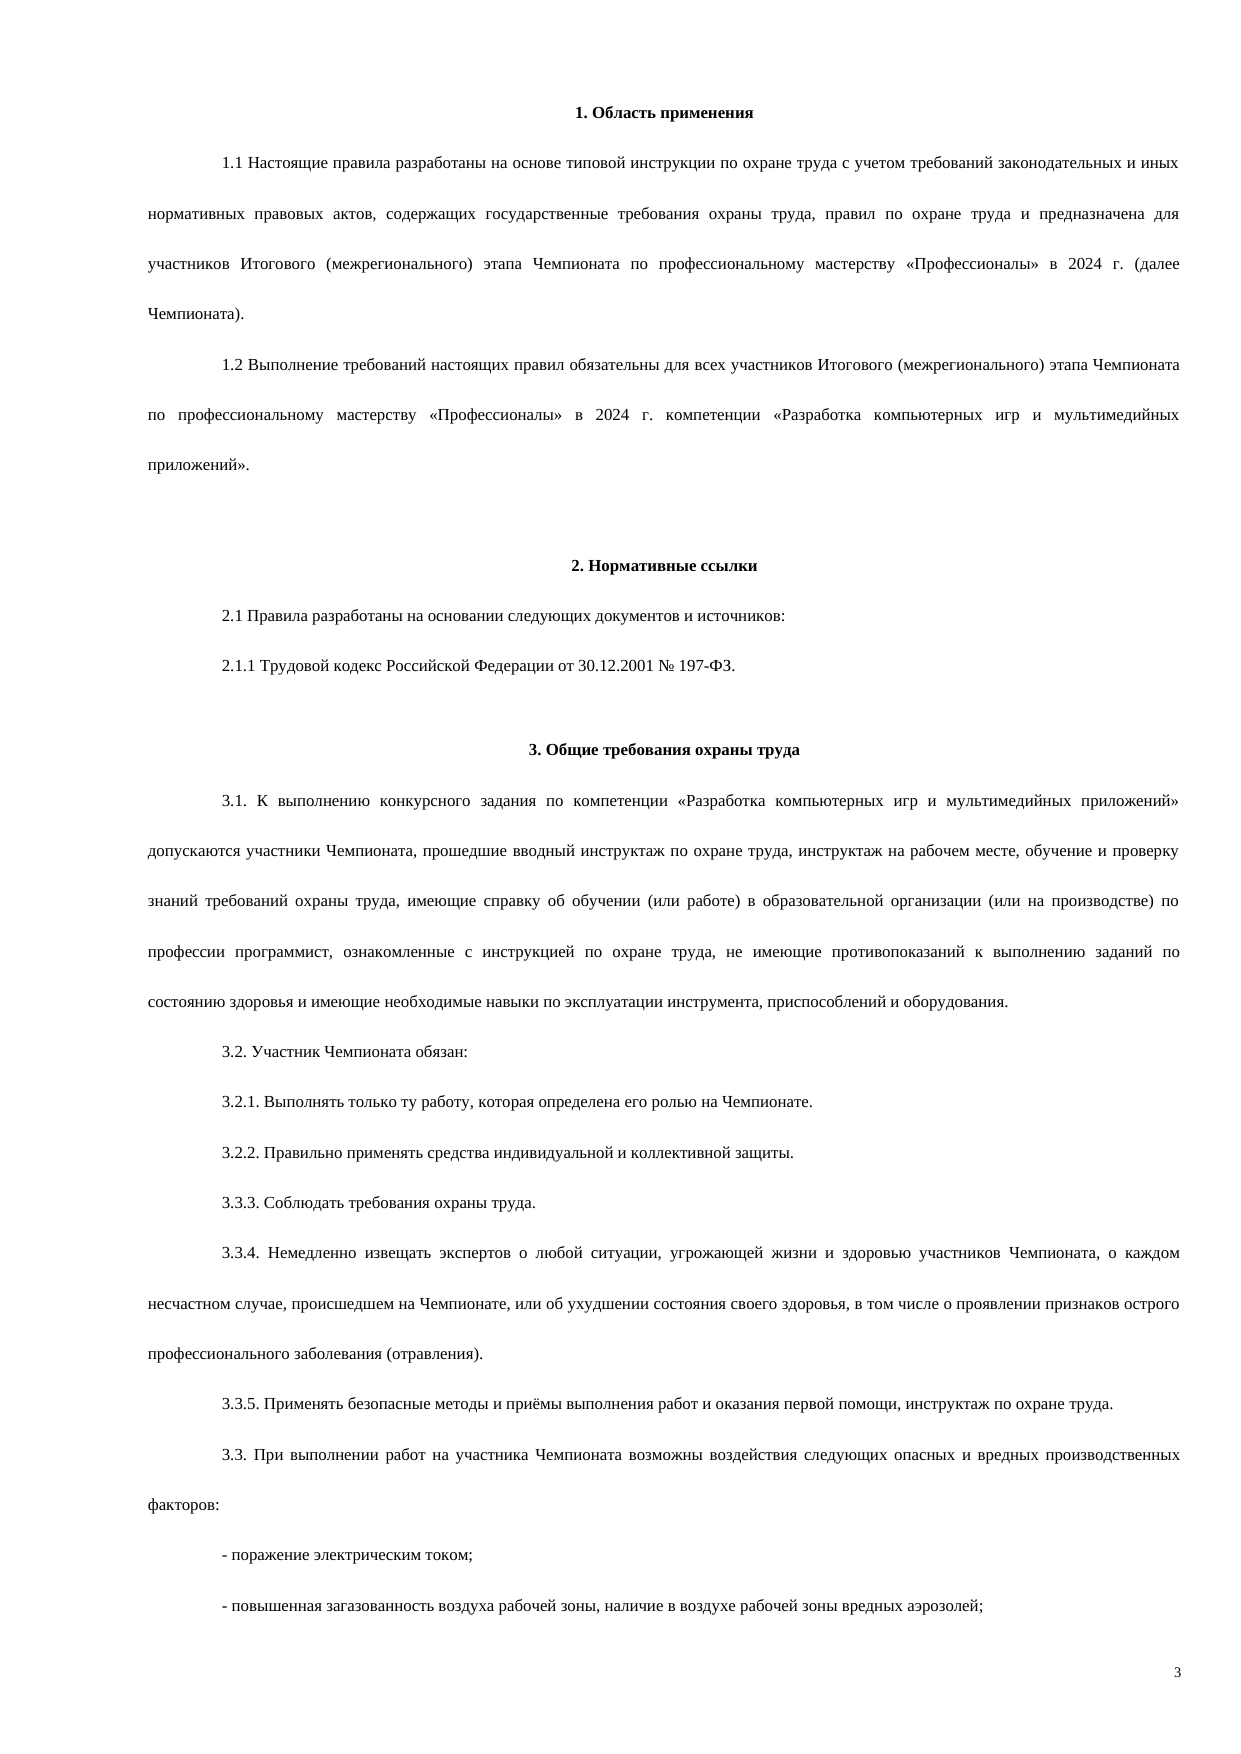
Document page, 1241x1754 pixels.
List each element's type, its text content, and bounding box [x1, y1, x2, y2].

text 2.1.1 Трудовой кодекс Российской Федерации от 30.12.2001 № 197-ФЗ. [148, 642, 1181, 676]
text 3. Общие требования охраны труда [148, 726, 1181, 759]
text - поражение электрическим током; [148, 1531, 1181, 1564]
text 3.3.4. Немедленно извещать экспертов о любой ситуации, угрожающей жизни и здоровью участников Чемпионата, о каждом несчастном случае, происшедшем на Чемпионате, или об ухудшении состояния своего здоровья, в том числе о проявлении признаков острого профессионального заболевания (отравления). [148, 1229, 1181, 1363]
text 3.1. К выполнению конкурсного задания по компетенции «Разработка компьютерных игр и мультимедийных приложений» допускаются участники Чемпионата, прошедшие вводный инструктаж по охране труда, инструктаж на рабочем месте, обучение и проверку знаний требований охраны труда, имеющие справку об обучении (или работе) в образовательной организации (или на производстве) по профессии программист, ознакомленные с инструкцией по охране труда, не имеющие противопоказаний к выполнению заданий по состоянию здоровья и имеющие необходимые навыки по эксплуатации инструмента, приспособлений и оборудования. [148, 776, 1181, 1011]
text 3.2.2. Правильно применять средства индивидуальной и коллективной защиты. [148, 1128, 1181, 1162]
text 1.1 Настоящие правила разработаны на основе типовой инструкции по охране труда с учетом требований законодательных и иных нормативных правовых актов, содержащих государственные требования охраны труда, правил по охране труда и предназначена для участников Итогового (межрегионального) этапа Чемпионата по профессиональному мастерству «Профессионалы» в 2024 г. (далее Чемпионата). [148, 139, 1181, 323]
text 3.2. Участник Чемпионата обязан: [148, 1028, 1181, 1061]
text 1.2 Выполнение требований настоящих правил обязательны для всех участников Итогового (межрегионального) этапа Чемпионата по профессиональному мастерству «Профессионалы» в 2024 г. компетенции «Разработка компьютерных игр и мультимедийных приложений». [148, 340, 1181, 474]
text 2. Нормативные ссылки [148, 541, 1181, 575]
text 3.3. При выполнении работ на участника Чемпионата возможны воздействия следующих опасных и вредных производственных факторов: [148, 1430, 1181, 1514]
text - повышенная загазованность воздуха рабочей зоны, наличие в воздухе рабочей зоны вредных аэрозолей; [148, 1581, 1181, 1615]
text 3.3.5. Применять безопасные методы и приёмы выполнения работ и оказания первой помощи, инструктаж по охране труда. [148, 1380, 1181, 1413]
text 3.2.1. Выполнять только ту работу, которая определена его ролью на Чемпионате. [148, 1078, 1181, 1112]
text 3.3.3. Соблюдать требования охраны труда. [148, 1179, 1181, 1212]
text 1. Область применения [148, 89, 1181, 122]
text 2.1 Правила разработаны на основании следующих документов и источников: [148, 592, 1181, 625]
